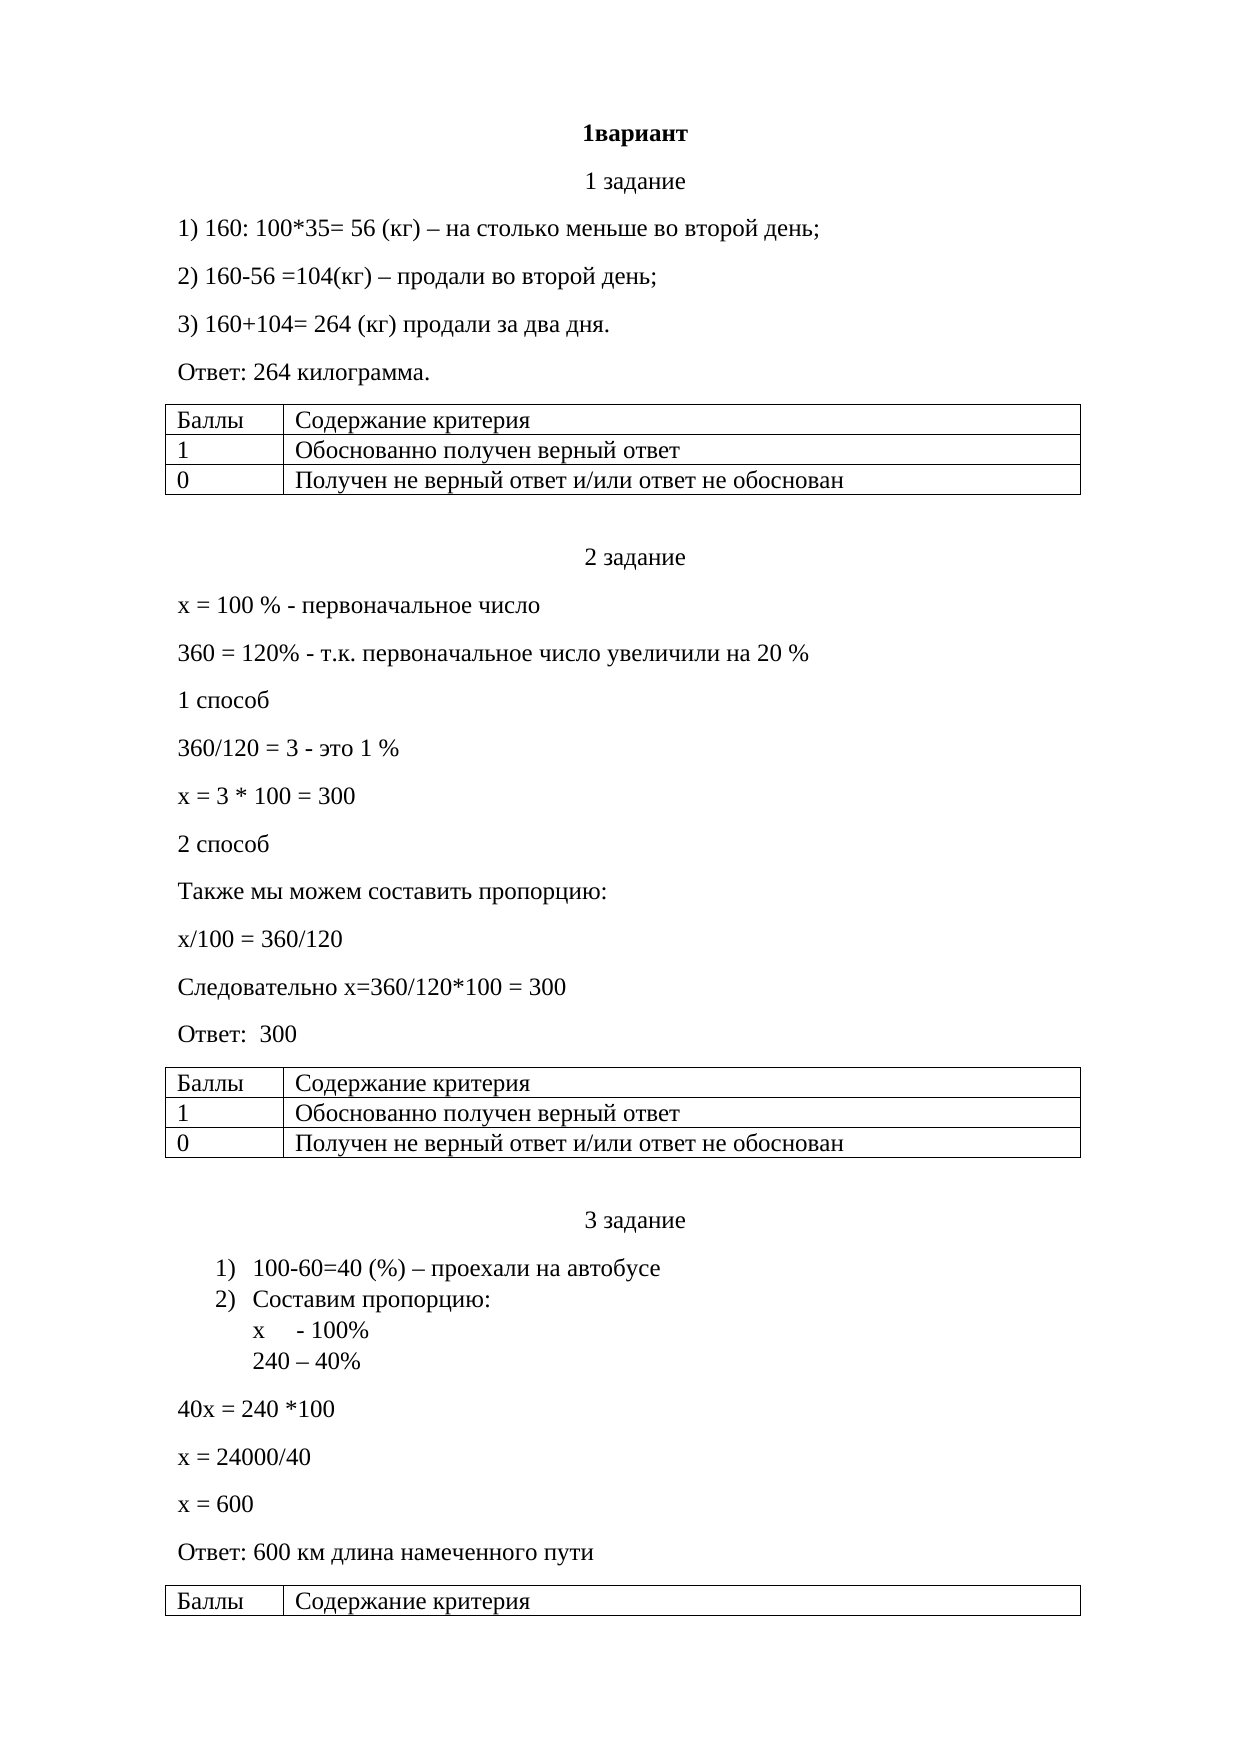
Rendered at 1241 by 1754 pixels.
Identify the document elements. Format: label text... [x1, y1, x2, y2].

table_cell Получен не верный ответ и/или ответ не обоснован [284, 1128, 1080, 1157]
text х = 600 [177, 1489, 1093, 1518]
text 3) 160+104= 264 (кг) продали за два дня. [177, 309, 1093, 338]
text х/100 = 360/120 [177, 924, 1093, 953]
text x = 100 % - первоначальное число [177, 590, 1093, 619]
list х - 100% [252, 1315, 1093, 1344]
table_header Содержание критерия [284, 1586, 1080, 1614]
text х = 24000/40 [177, 1442, 1093, 1470]
table_header Содержание критерия [284, 405, 1080, 434]
text 3 задание [177, 1205, 1093, 1234]
text Ответ: 600 км длина намеченного пути [177, 1537, 1093, 1566]
text 360/120 = 3 - это 1 % [177, 733, 1093, 762]
list Составим пропорцию: [215, 1284, 1093, 1313]
text Ответ: 300 [177, 1019, 1093, 1048]
table_header Баллы [166, 1068, 283, 1097]
text Также мы можем составить пропорцию: [177, 876, 1093, 905]
text Следовательно х=360/120*100 = 300 [177, 972, 1093, 1001]
text Ответ: 264 килограмма. [177, 357, 1093, 385]
table_cell 0 [166, 465, 283, 494]
text 2) 160-56 =104(кг) – продали во второй день; [177, 261, 1093, 290]
text 1 способ [177, 686, 1093, 714]
table_cell 0 [166, 1128, 283, 1157]
text 2 способ [177, 829, 1093, 857]
table_cell 1 [166, 1098, 283, 1127]
text 40х = 240 *100 [177, 1394, 1093, 1423]
list 240 – 40% [252, 1346, 1093, 1375]
text 1 задание [177, 166, 1093, 194]
list 100-60=40 (%) – проехали на автобусе [215, 1253, 1093, 1282]
table_cell Обоснованно получен верный ответ [284, 1098, 1080, 1127]
text 1) 160: 100*35= 56 (кг) – на столько меньше во второй день; [177, 213, 1093, 242]
table_cell Обоснованно получен верный ответ [284, 435, 1080, 464]
table_header Содержание критерия [284, 1068, 1080, 1097]
table_cell 1 [166, 435, 283, 464]
table_cell Получен не верный ответ и/или ответ не обоснован [284, 465, 1080, 494]
text 2 задание [177, 542, 1093, 571]
text x = 3 * 100 = 300 [177, 781, 1093, 810]
table_header Баллы [166, 405, 283, 434]
text 1вариант [177, 118, 1093, 147]
text 360 = 120% - т.к. первоначальное число увеличили на 20 % [177, 638, 1093, 667]
table_header Баллы [166, 1586, 283, 1614]
